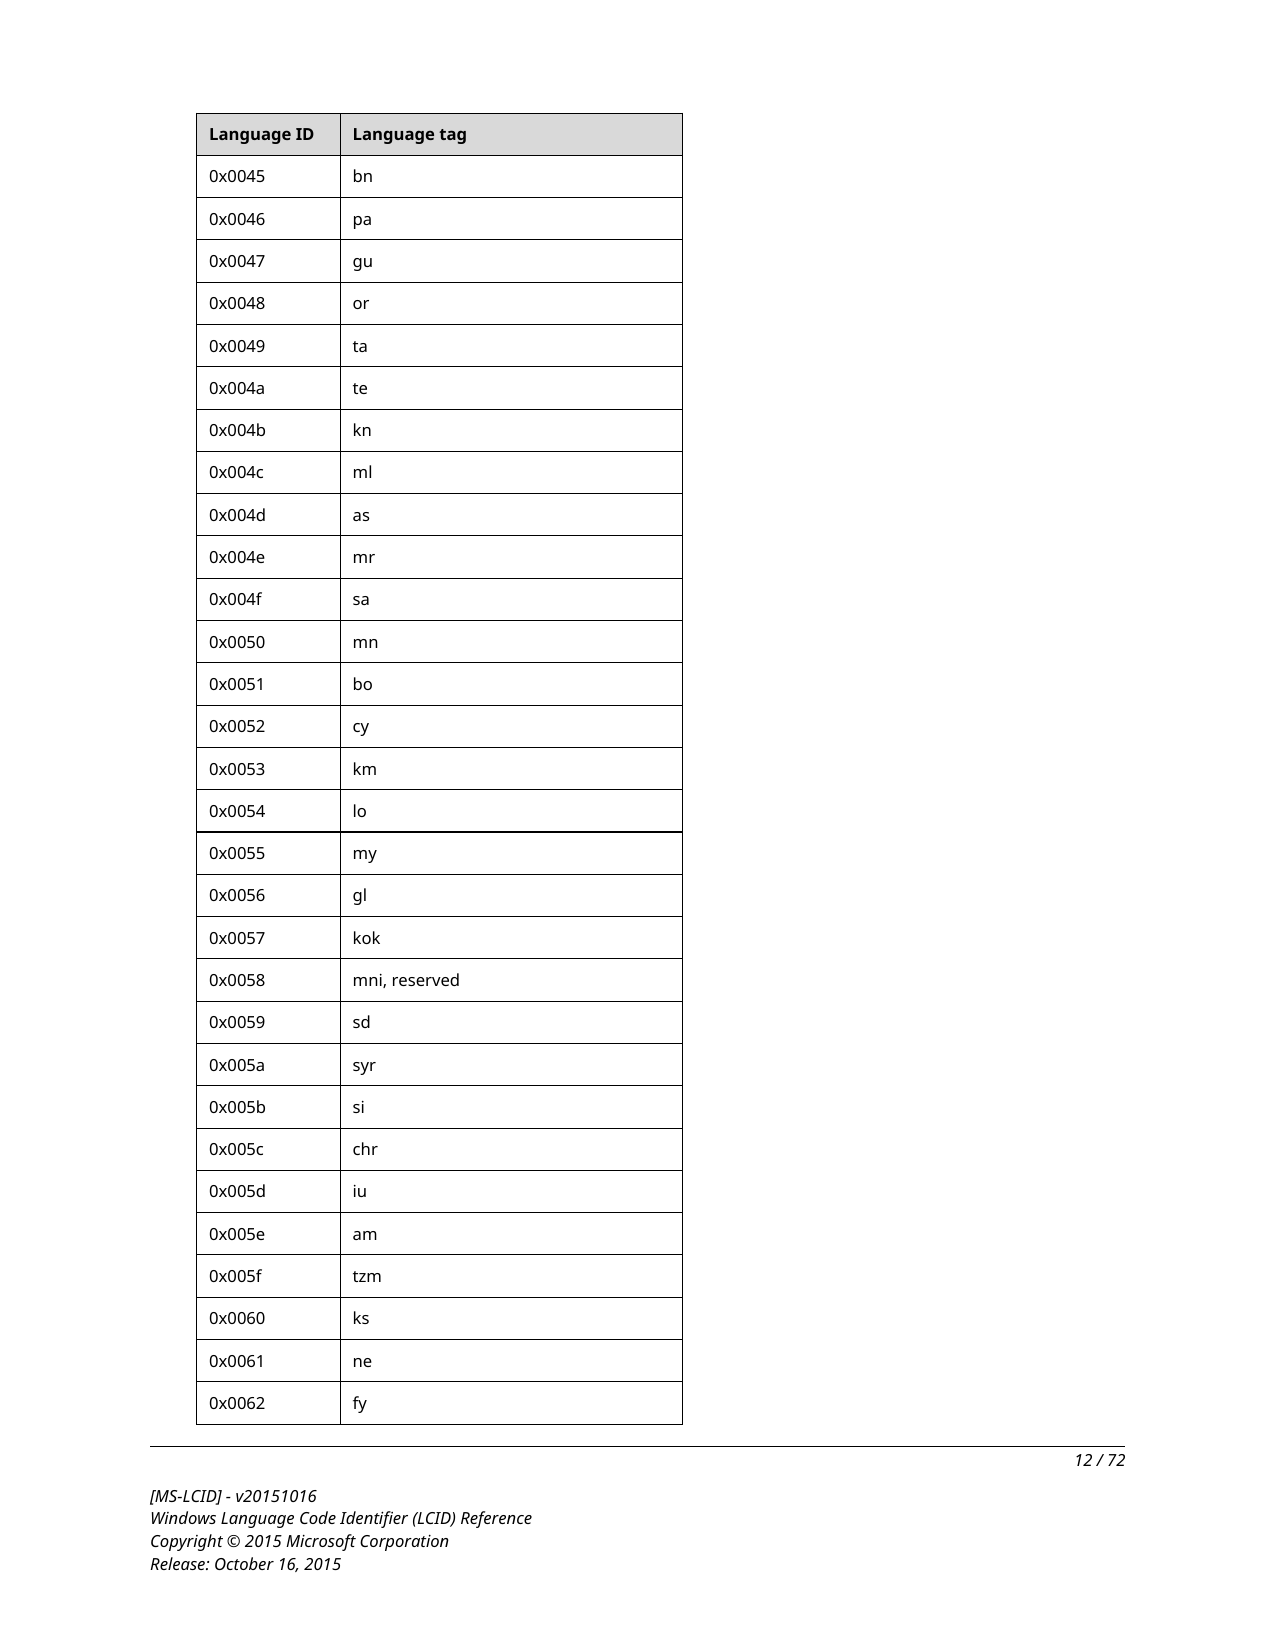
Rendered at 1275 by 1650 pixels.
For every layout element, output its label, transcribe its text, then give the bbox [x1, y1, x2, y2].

table_cell 0x0062 [197, 1382, 340, 1423]
table_cell 0x005b [197, 1086, 340, 1127]
table_cell chr [341, 1129, 682, 1170]
table_cell am [341, 1213, 682, 1254]
table_cell 0x0054 [197, 790, 340, 831]
table_cell 0x005f [197, 1255, 340, 1297]
table_cell sd [341, 1002, 682, 1043]
table_header Language tag [341, 114, 682, 155]
table_header Language ID [197, 114, 340, 155]
table_cell fy [341, 1382, 682, 1423]
table_cell 0x004f [197, 579, 340, 620]
table_cell 0x005c [197, 1129, 340, 1170]
table_cell gu [341, 240, 682, 282]
table_cell ml [341, 452, 682, 493]
table_cell 0x0046 [197, 198, 340, 239]
table_cell 0x004a [197, 367, 340, 408]
table_cell ks [341, 1298, 682, 1339]
table_cell 0x004c [197, 452, 340, 493]
table_cell km [341, 748, 682, 789]
table_cell 0x004b [197, 410, 340, 451]
table_cell kn [341, 410, 682, 451]
table_cell 0x0056 [197, 875, 340, 916]
table_cell sa [341, 579, 682, 620]
table_cell as [341, 494, 682, 535]
table_cell si [341, 1086, 682, 1127]
table_cell 0x0060 [197, 1298, 340, 1339]
table_cell ta [341, 325, 682, 366]
table_cell 0x0057 [197, 917, 340, 958]
table_cell 0x0059 [197, 1002, 340, 1043]
table_cell mni, reserved [341, 959, 682, 1001]
table_cell 0x005a [197, 1044, 340, 1085]
table_cell syr [341, 1044, 682, 1085]
table_cell 0x0058 [197, 959, 340, 1001]
table_cell my [341, 833, 682, 874]
table_cell kok [341, 917, 682, 958]
table_cell 0x004e [197, 536, 340, 578]
table_cell 0x0049 [197, 325, 340, 366]
table_cell 0x0050 [197, 621, 340, 662]
table_cell 0x0051 [197, 663, 340, 704]
table_cell 0x0055 [197, 833, 340, 874]
table_cell 0x0053 [197, 748, 340, 789]
table_cell 0x0061 [197, 1340, 340, 1381]
table_cell 0x0052 [197, 706, 340, 747]
table_cell or [341, 283, 682, 324]
table_cell 0x004d [197, 494, 340, 535]
table_cell 0x0048 [197, 283, 340, 324]
table_cell pa [341, 198, 682, 239]
table_cell gl [341, 875, 682, 916]
table_cell te [341, 367, 682, 408]
table_cell cy [341, 706, 682, 747]
table_cell 0x005e [197, 1213, 340, 1254]
table_cell lo [341, 790, 682, 831]
table_cell tzm [341, 1255, 682, 1297]
table_cell bo [341, 663, 682, 704]
table_cell mr [341, 536, 682, 578]
table_cell iu [341, 1171, 682, 1212]
table_cell bn [341, 156, 682, 197]
table_cell mn [341, 621, 682, 662]
table_cell 0x005d [197, 1171, 340, 1212]
table_cell 0x0045 [197, 156, 340, 197]
table_cell 0x0047 [197, 240, 340, 282]
table_cell ne [341, 1340, 682, 1381]
